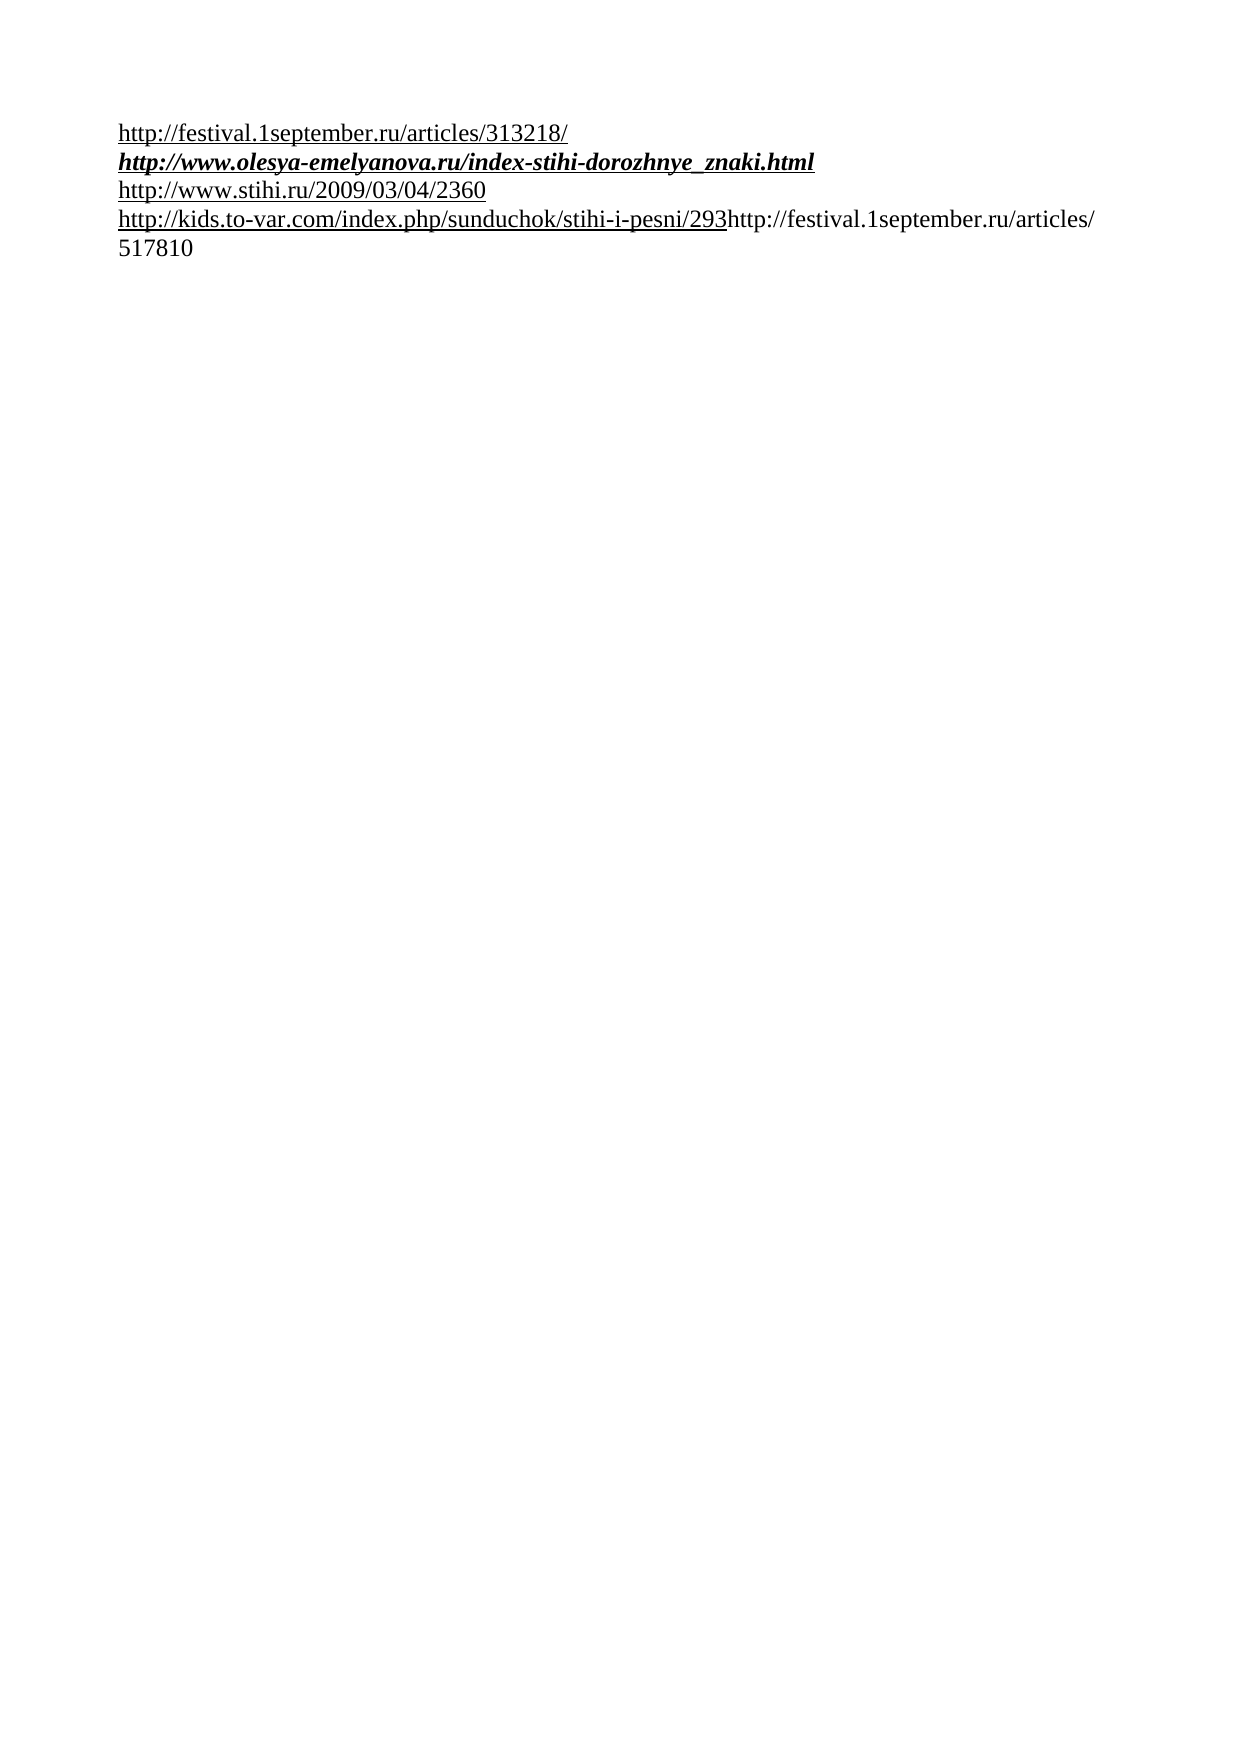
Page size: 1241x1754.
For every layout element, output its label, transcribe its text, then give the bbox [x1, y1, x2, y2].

text http://festival.1september.ru/articles/313218/ [118, 118, 1152, 147]
text http://kids.to-var.com/index.php/sunduchok/stihi-i-pesni/293http://festival.1september.ru/articles/517810 [118, 204, 1152, 262]
text http://www.olesya-emelyanova.ru/index-stihi-dorozhnye_znaki.html [118, 147, 1152, 176]
text http://www.stihi.ru/2009/03/04/2360 [118, 176, 1152, 204]
